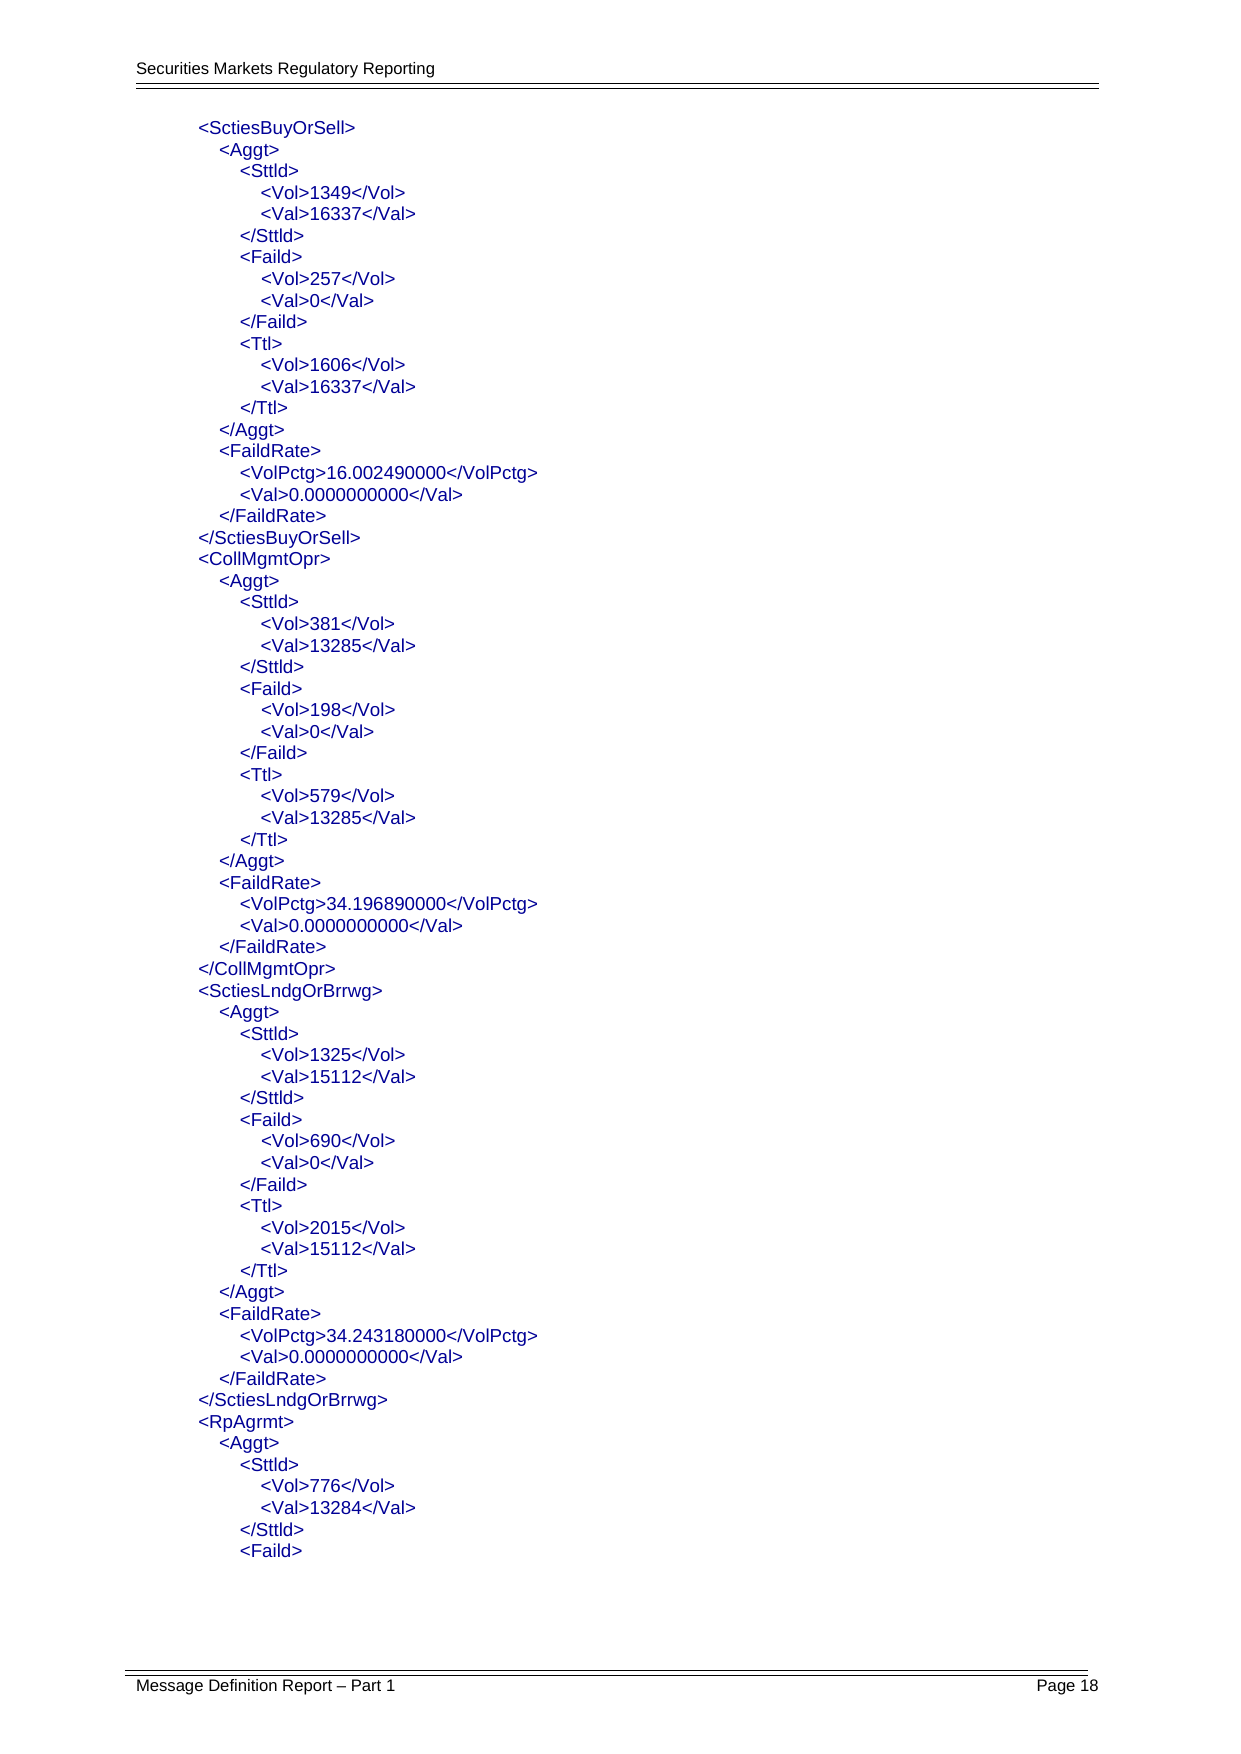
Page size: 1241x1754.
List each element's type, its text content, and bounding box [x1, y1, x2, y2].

text <Faild> [136, 677, 1104, 699]
text <Vol>1606</Vol> [136, 354, 1104, 376]
text </Sttld> [136, 225, 1104, 246]
text </Sttld> [136, 1087, 1104, 1109]
text <RpAgrmt> [136, 1411, 1104, 1432]
text </Sttld> [136, 656, 1104, 677]
text <Aggt> [136, 1001, 1104, 1022]
text <Val>15112</Val> [136, 1238, 1104, 1260]
text <Val>0</Val> [136, 1152, 1104, 1173]
text </Ttl> [136, 828, 1104, 850]
text <FaildRate> [136, 872, 1104, 893]
text </FaildRate> [136, 505, 1104, 527]
text </FaildRate> [136, 1367, 1104, 1389]
text <Val>15112</Val> [136, 1066, 1104, 1087]
text <Sttld> [136, 1022, 1104, 1044]
text <Faild> [136, 1109, 1104, 1130]
text <Sttld> [136, 1454, 1104, 1475]
text </CollMgmtOpr> [136, 958, 1104, 979]
text <Vol>381</Vol> [136, 613, 1104, 634]
text <VolPctg>34.243180000</VolPctg> [136, 1324, 1104, 1346]
text </Aggt> [136, 419, 1104, 440]
text <Vol>1325</Vol> [136, 1044, 1104, 1066]
text <Val>13285</Val> [136, 634, 1104, 656]
text <Val>16337</Val> [136, 203, 1104, 225]
text <Val>0</Val> [136, 721, 1104, 742]
text <SctiesLndgOrBrrwg> [136, 979, 1104, 1001]
text <Val>0.0000000000</Val> [136, 1346, 1104, 1367]
text <SctiesBuyOrSell> [136, 117, 1104, 138]
text <Vol>1349</Vol> [136, 182, 1104, 203]
text <Val>0.0000000000</Val> [136, 483, 1104, 505]
text </Faild> [136, 742, 1104, 764]
text <Vol>579</Vol> [136, 785, 1104, 807]
text <CollMgmtOpr> [136, 548, 1104, 570]
text <Faild> [136, 1540, 1104, 1562]
text <Val>16337</Val> [136, 376, 1104, 397]
text </Faild> [136, 311, 1104, 332]
text </Aggt> [136, 850, 1104, 872]
text </Ttl> [136, 1260, 1104, 1281]
text <FaildRate> [136, 440, 1104, 462]
text <Val>13285</Val> [136, 807, 1104, 828]
text <Vol>776</Vol> [136, 1475, 1104, 1497]
text <VolPctg>34.196890000</VolPctg> [136, 893, 1104, 915]
text <Val>0.0000000000</Val> [136, 915, 1104, 936]
text <Sttld> [136, 160, 1104, 182]
text <FaildRate> [136, 1303, 1104, 1324]
text <VolPctg>16.002490000</VolPctg> [136, 462, 1104, 483]
text </Aggt> [136, 1281, 1104, 1303]
text <Vol>198</Vol> [136, 699, 1104, 721]
text </Faild> [136, 1173, 1104, 1195]
text <Faild> [136, 246, 1104, 268]
text <Vol>257</Vol> [136, 268, 1104, 289]
text <Aggt> [136, 138, 1104, 160]
text </Sttld> [136, 1518, 1104, 1540]
text </Ttl> [136, 397, 1104, 419]
text <Ttl> [136, 332, 1104, 354]
text <Val>0</Val> [136, 289, 1104, 311]
text </SctiesLndgOrBrrwg> [136, 1389, 1104, 1411]
text </FaildRate> [136, 936, 1104, 958]
text <Sttld> [136, 591, 1104, 613]
text </SctiesBuyOrSell> [136, 527, 1104, 548]
text <Vol>2015</Vol> [136, 1217, 1104, 1238]
text <Val>13284</Val> [136, 1497, 1104, 1518]
text <Aggt> [136, 570, 1104, 591]
text <Aggt> [136, 1432, 1104, 1454]
text <Vol>690</Vol> [136, 1130, 1104, 1152]
text <Ttl> [136, 1195, 1104, 1217]
text <Ttl> [136, 764, 1104, 785]
